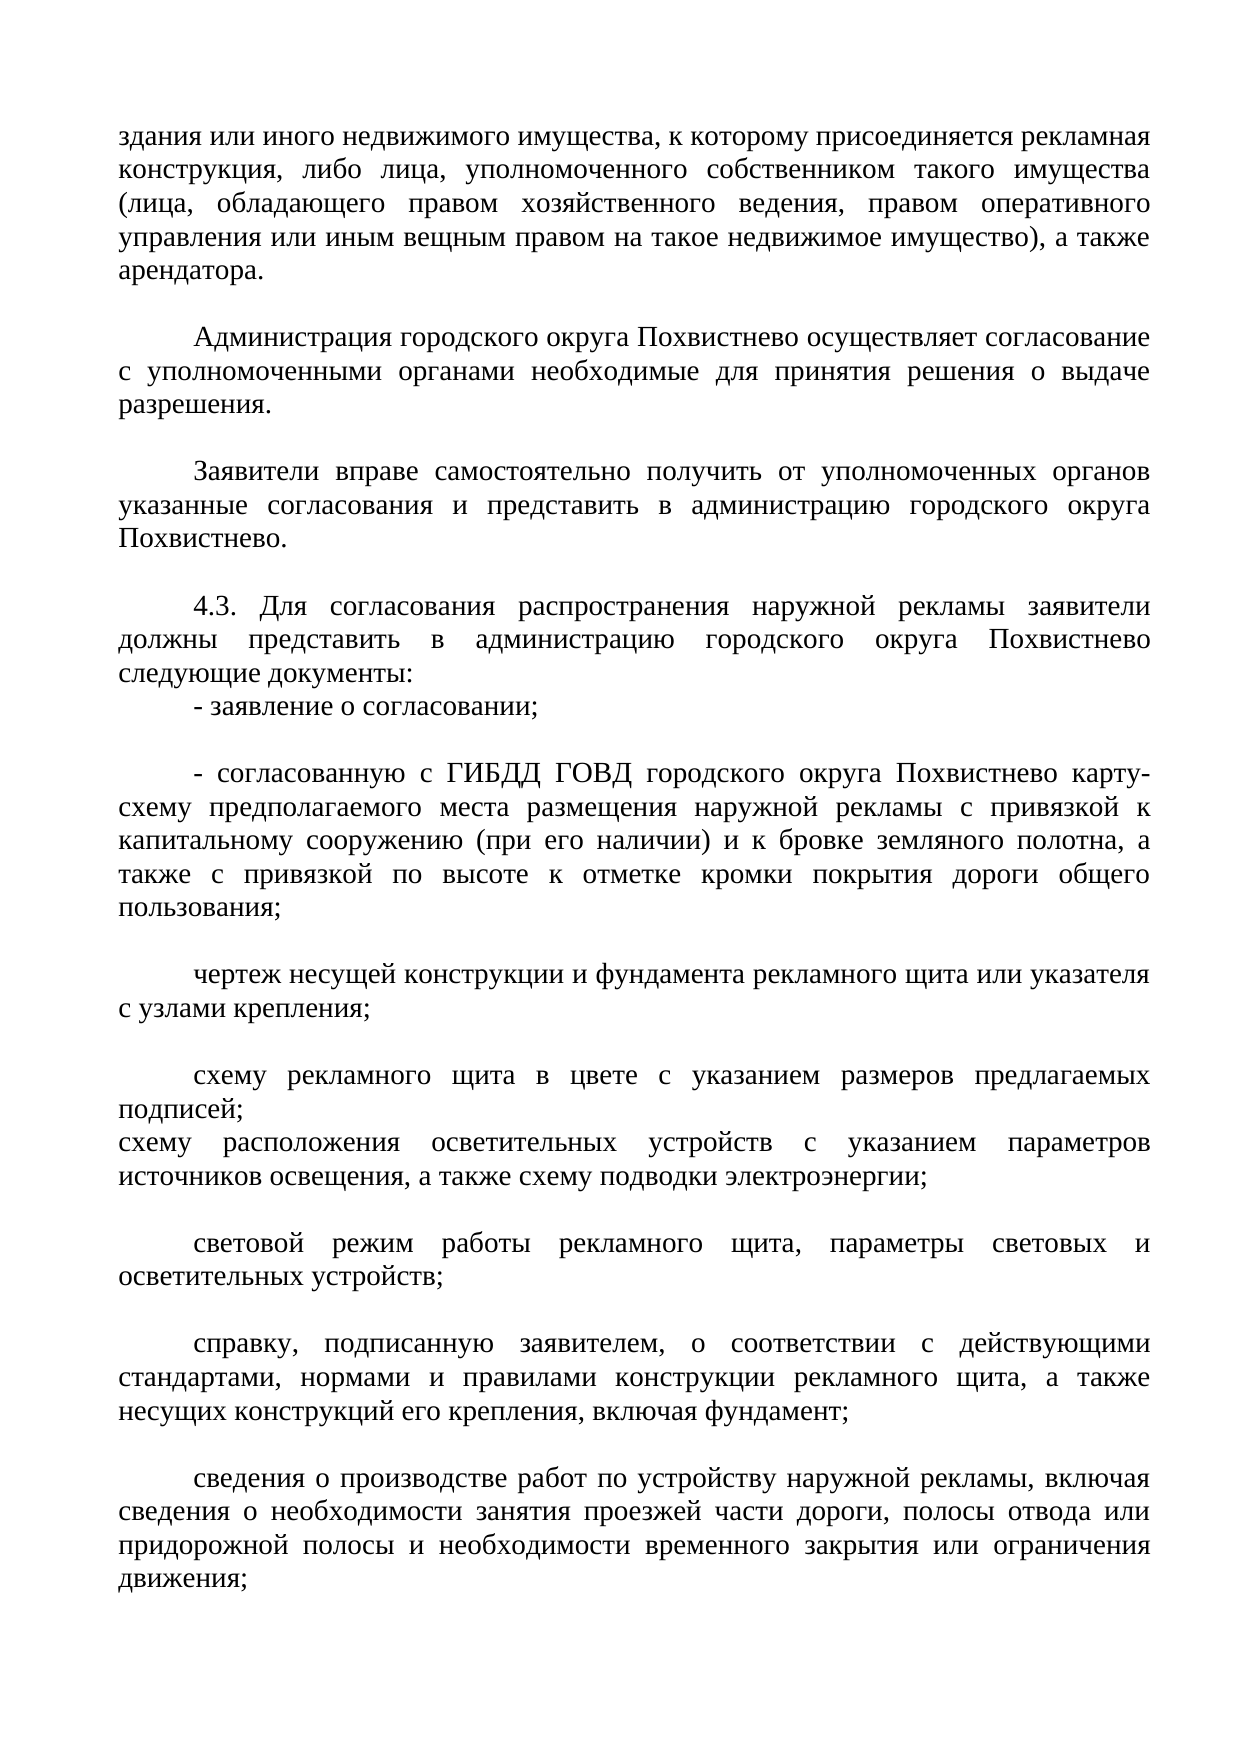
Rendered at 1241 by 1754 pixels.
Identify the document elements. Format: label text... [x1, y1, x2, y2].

text Заявители вправе самостоятельно получить от уполномоченных органов указанные согласования и представить в администрацию городского округа Похвистнево. [118, 453, 1151, 554]
text справку, подписанную заявителем, о соответствии с действующими стандартами, нормами и правилами конструкции рекламного щита, а также несущих конструкций его крепления, включая фундамент; [118, 1326, 1151, 1426]
text чертеж несущей конструкции и фундамента рекламного щита или указателя с узлами крепления; [118, 957, 1151, 1024]
text 4.3. Для согласования распространения наружной рекламы заявители должны представить в администрацию городского округа Похвистнево следующие документы: [118, 588, 1151, 688]
text схему расположения осветительных устройств с указанием параметров источников освещения, а также схему подводки электроэнергии; [118, 1124, 1151, 1191]
text сведения о производстве работ по устройству наружной рекламы, включая сведения о необходимости занятия проезжей части дороги, полосы отвода или придорожной полосы и необходимости временного закрытия или ограничения движения; [118, 1460, 1151, 1594]
text - заявление о согласовании; [118, 688, 1151, 722]
text Администрация городского округа Похвистнево осуществляет согласование с уполномоченными органами необходимые для принятия решения о выдаче разрешения. [118, 319, 1151, 420]
text схему рекламного щита в цвете с указанием размеров предлагаемых подписей; [118, 1057, 1151, 1124]
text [118, 118, 1151, 286]
text - согласованную с ГИБДД ГОВД городского округа Похвистнево карту-схему предполагаемого места размещения наружной рекламы с привязкой к капитальному сооружению (при его наличии) и к бровке земляного полотна, а также с привязкой по высоте к отметке кромки покрытия дороги общего пользования; [118, 755, 1151, 923]
text световой режим работы рекламного щита, параметры световых и осветительных устройств; [118, 1225, 1151, 1292]
